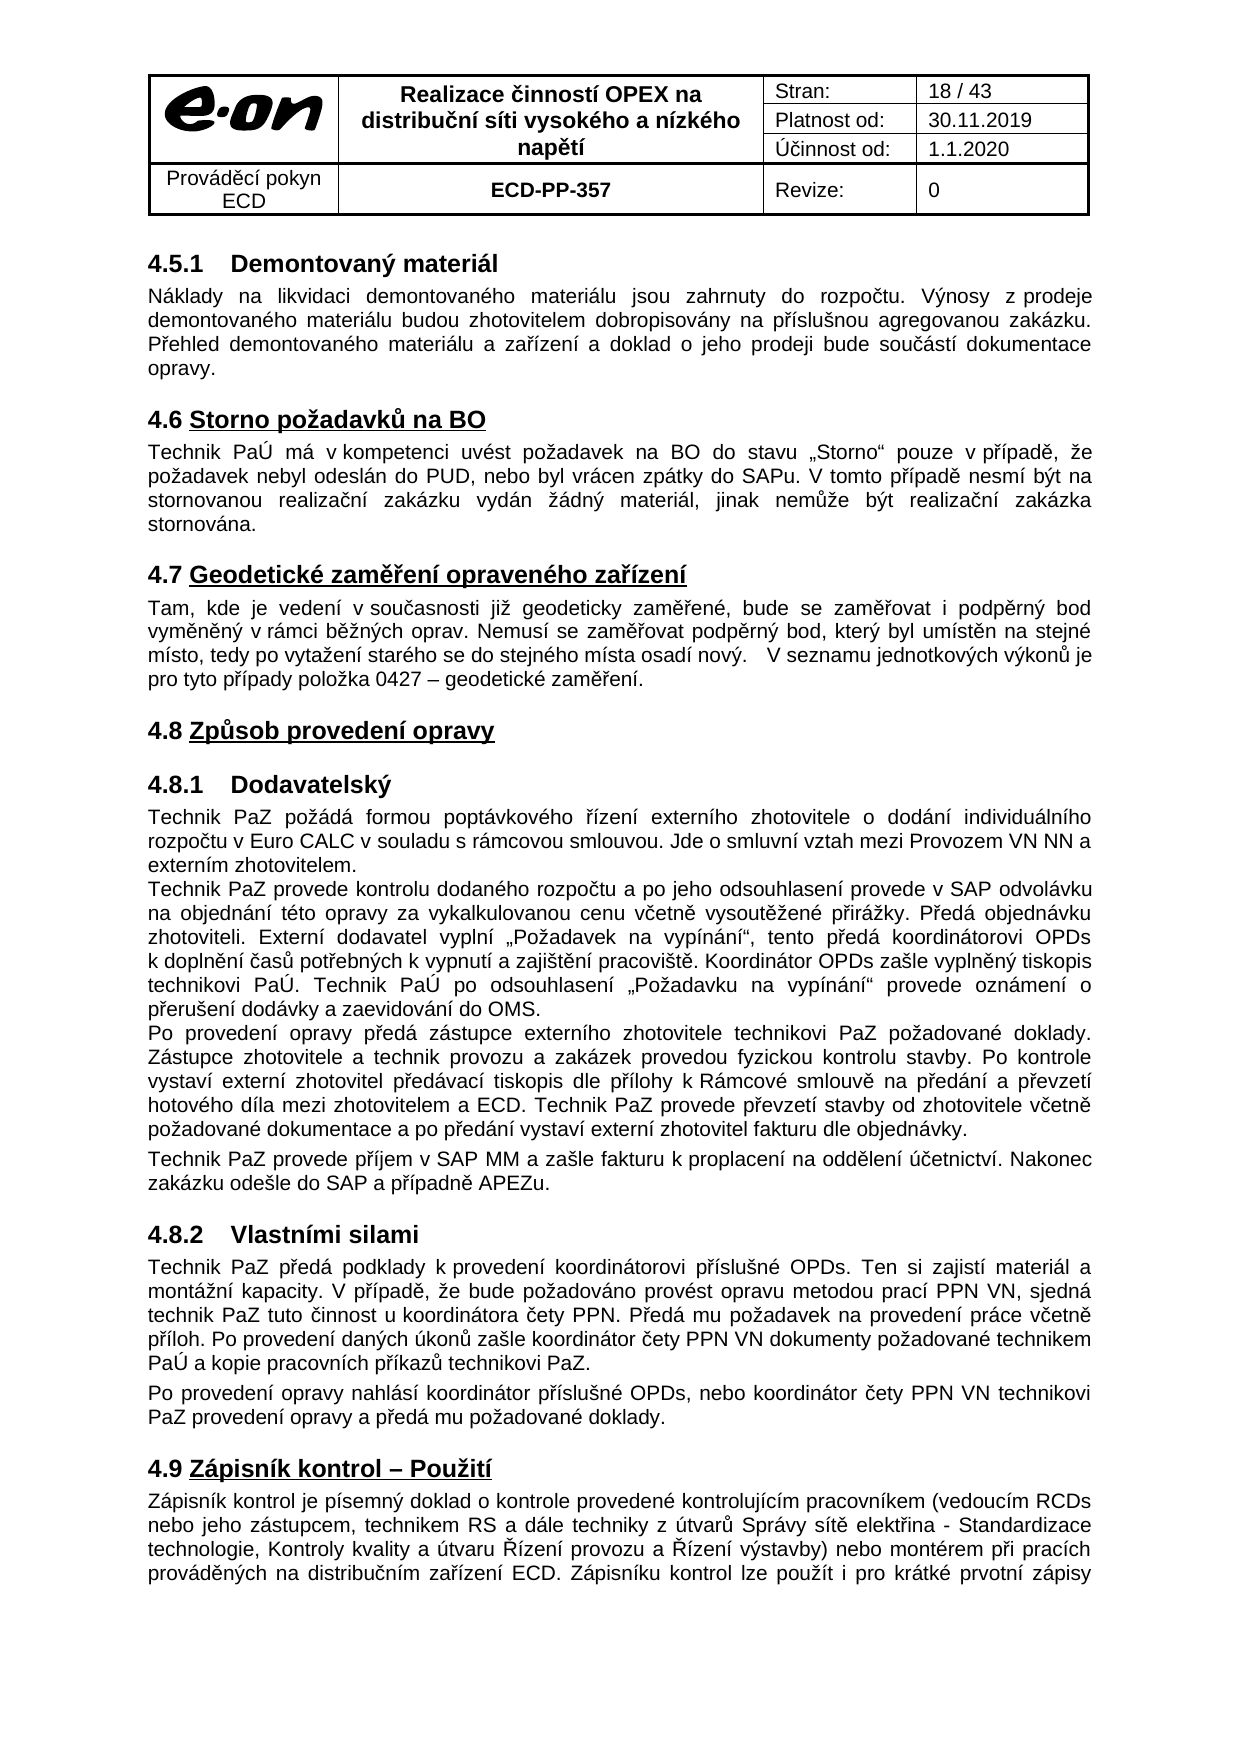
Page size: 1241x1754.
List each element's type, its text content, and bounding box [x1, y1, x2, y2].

subtitle Zápisník kontrol – Použití [148, 1453, 1092, 1482]
subtitle Storno požadavků na BO [148, 404, 1092, 433]
text Technik PaZ požádá formou poptávkového řízení externího zhotovitele o dodání individuálního rozpočtu v Euro CALC v souladu s rámcovou smlouvou. Jde o smluvní vztah mezi Provozem VN NN a externím zhotovitelem. [148, 805, 1092, 877]
text Technik PaZ provede kontrolu dodaného rozpočtu a po jeho odsouhlasení provede v SAP odvolávku na objednání této opravy za vykalkulovanou cenu včetně vysoutěžené přirážky. Předá objednávku zhotoviteli. Externí dodavatel vyplní „Požadavek na vypínání“, tento předá koordinátorovi OPDs k doplnění časů potřebných k vypnutí a zajištění pracoviště. Koordinátor OPDs zašle vyplněný tiskopis technikovi PaÚ. Technik PaÚ po odsouhlasení „Požadavku na vypínání“ provede oznámení o přerušení dodávky a zaevidování do OMS. [148, 877, 1092, 1021]
text Po provedení opravy předá zástupce externího zhotovitele technikovi PaZ požadované doklady. Zástupce zhotovitele a technik provozu a zakázek provedou fyzickou kontrolu stavby. Po kontrole vystaví externí zhotovitel předávací tiskopis dle přílohy k Rámcové smlouvě na předání a převzetí hotového díla mezi zhotovitelem a ECD. Technik PaZ provede převzetí stavby od zhotovitele včetně požadované dokumentace a po předání vystaví externí zhotovitel fakturu dle objednávky. [148, 1021, 1092, 1140]
subtitle Demontovaný materiál [148, 249, 1092, 277]
text Po provedení opravy nahlásí koordinátor příslušné OPDs, nebo koordinátor čety PPN VN technikovi PaZ provedení opravy a předá mu požadované doklady. [148, 1381, 1092, 1428]
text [148, 1488, 1092, 1584]
subtitle Geodetické zaměření opraveného zařízení [148, 560, 1092, 589]
subtitle Způsob provedení opravy [148, 716, 1092, 745]
text Technik PaZ předá podklady k provedení koordinátorovi příslušné OPDs. Ten si zajistí materiál a montážní kapacity. V případě, že bude požadováno provést opravu metodou prací PPN VN, sjedná technik PaZ tuto činnost u koordinátora čety PPN. Předá mu požadavek na provedení práce včetně příloh. Po provedení daných úkonů zašle koordinátor čety PPN VN dokumenty požadované technikem PaÚ a kopie pracovních příkazů technikovi PaZ. [148, 1254, 1092, 1374]
text Technik PaZ provede příjem v SAP MM a zašle fakturu k proplacení na oddělení účetnictví. Nakonec zakázku odešle do SAP a případně APEZu. [148, 1147, 1092, 1194]
text Náklady na likvidaci demontovaného materiálu jsou zahrnuty do rozpočtu. Výnosy z prodeje demontovaného materiálu budou zhotovitelem dobropisovány na příslušnou agregovanou zakázku. Přehled demontovaného materiálu a zařízení a doklad o jeho prodeji bude součástí dokumentace opravy. [148, 284, 1092, 379]
text Tam, kde je vedení v současnosti již geodeticky zaměřené, bude se zaměřovat i podpěrný bod vyměněný v rámci běžných oprav. Nemusí se zaměřovat podpěrný bod, který byl umístěn na stejné místo, tedy po vytažení starého se do stejného místa osadí nový. V seznamu jednotkových výkonů je pro tyto případy položka 0427 – geodetické zaměření. [148, 595, 1092, 691]
text Technik PaÚ má v kompetenci uvést požadavek na BO do stavu „Storno“ pouze v případě, že požadavek nebyl odeslán do PUD, nebo byl vrácen zpátky do SAPu. V tomto případě nesmí být na stornovanou realizační zakázku vydán žádný materiál, jinak nemůže být realizační zakázka stornována. [148, 439, 1092, 535]
subtitle Vlastními silami [148, 1219, 1092, 1248]
subtitle Dodavatelský [148, 770, 1092, 799]
